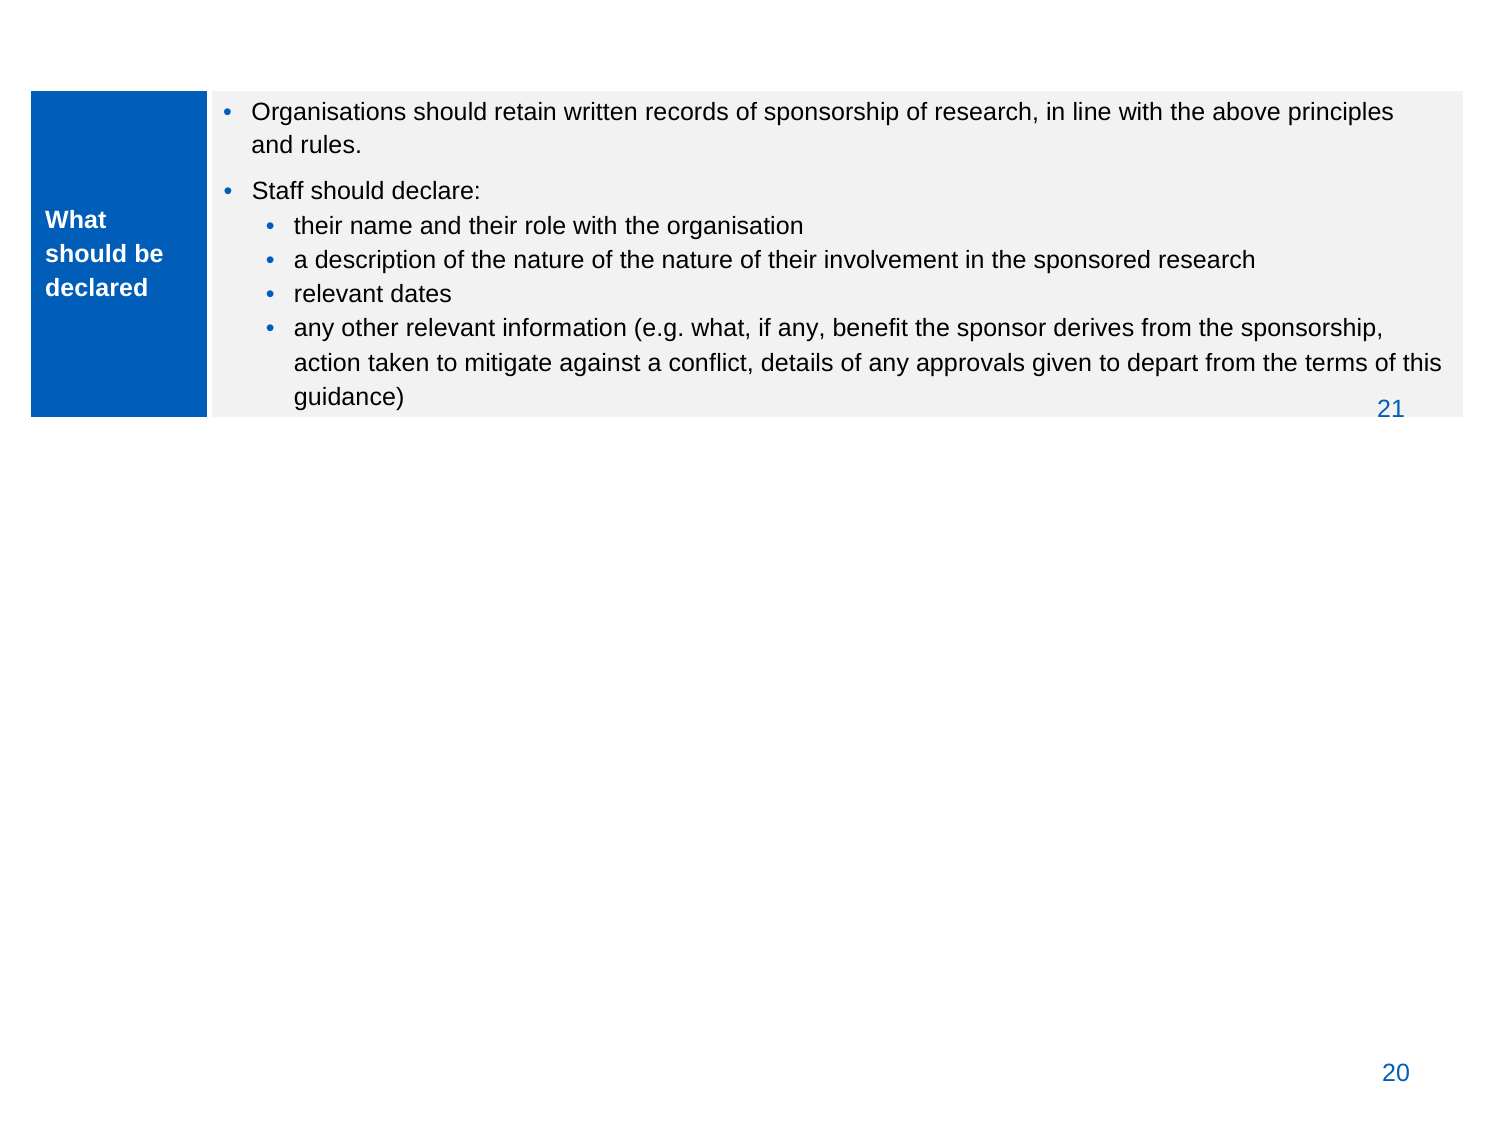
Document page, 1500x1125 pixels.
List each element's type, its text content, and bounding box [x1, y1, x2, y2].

table_cell • Organisations should retain written records of sponsorship of research, in line with the above principles and rules. • Staff should declare: • their name and their role with the organisation • a description of the nature of the nature of their involvement in the sponsored research • relevant dates • any other relevant information (e.g. what, if any, benefit the sponsor derives from the sponsorship, action taken to mitigate against a conflict, details of any approvals given to depart from the terms of this guidance) 21 [212, 91, 1463, 417]
table_cell What should be declared [31, 91, 207, 417]
